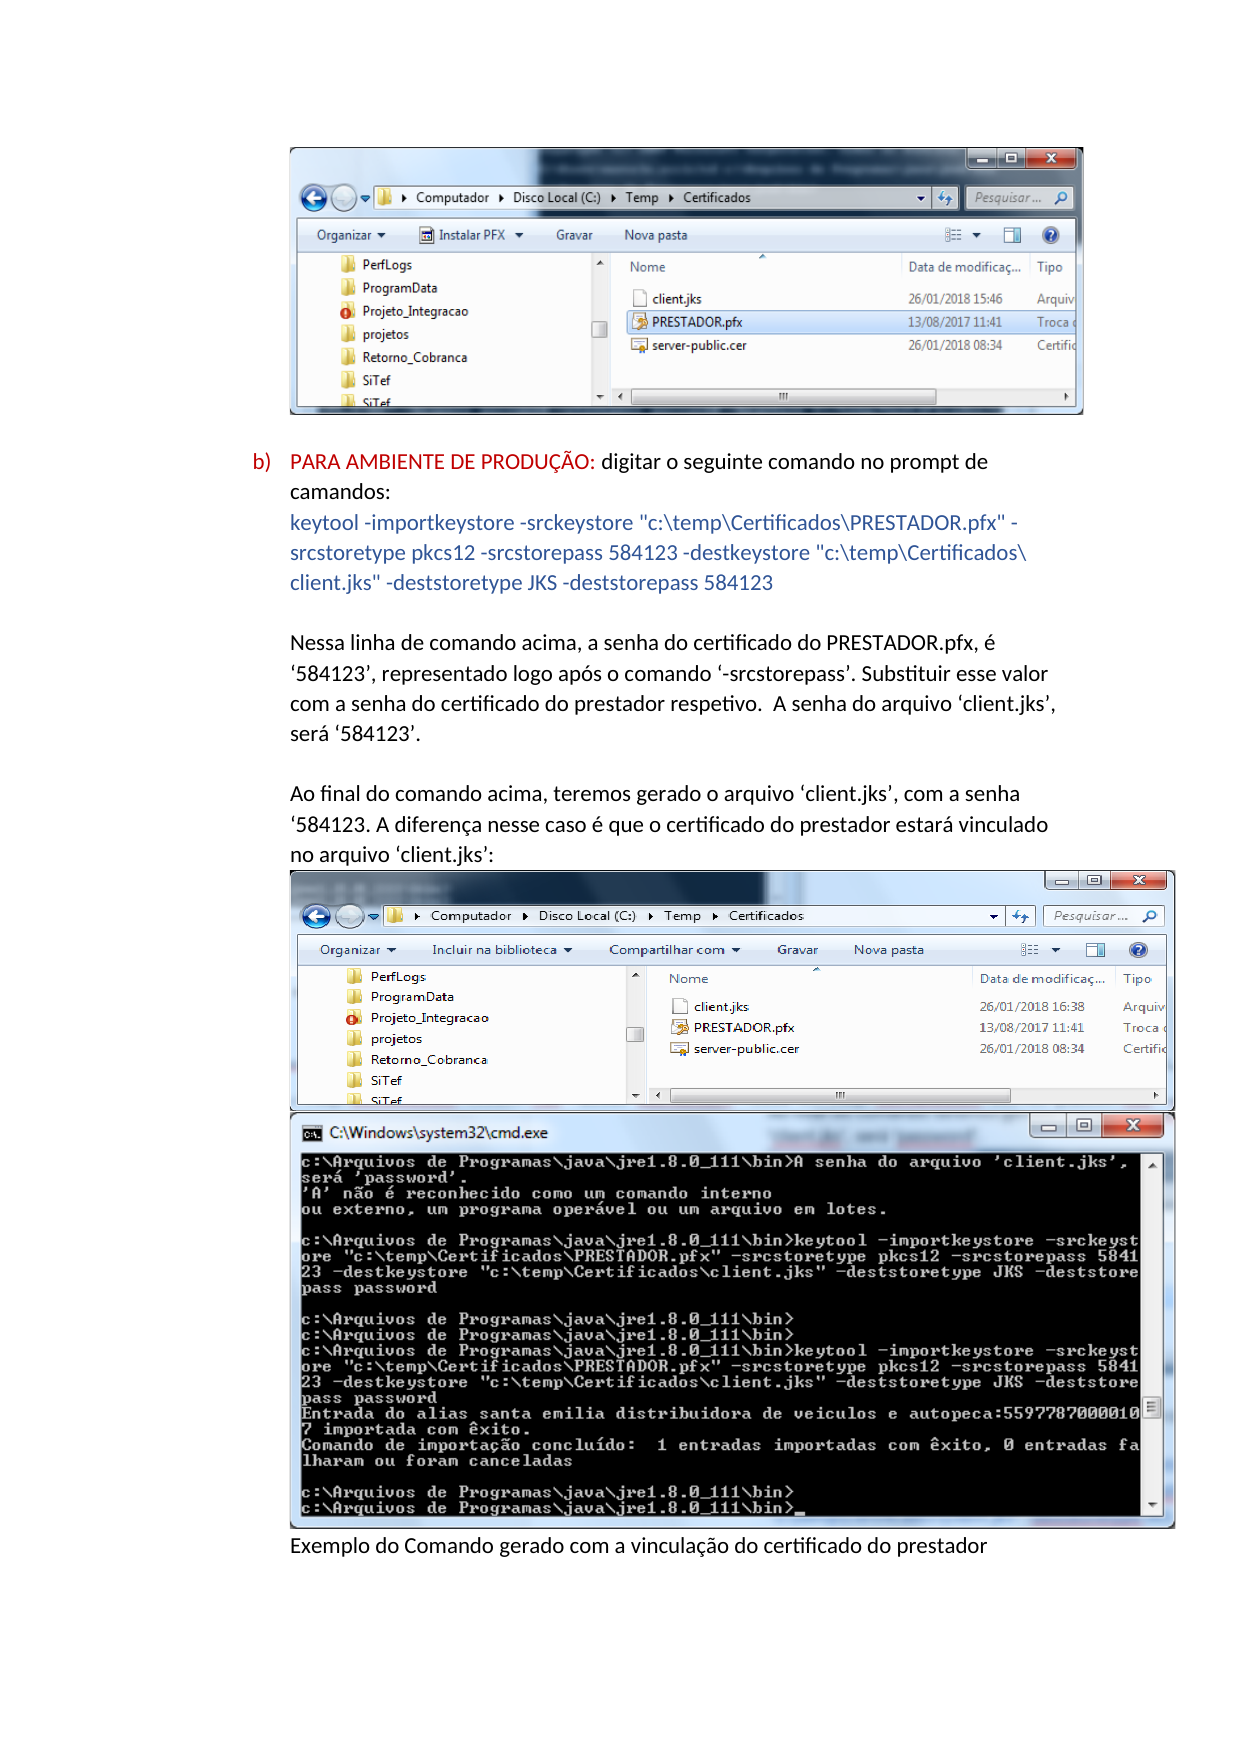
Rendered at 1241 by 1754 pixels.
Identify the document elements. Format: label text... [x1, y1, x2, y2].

list PARA AMBIENTE DE PRODUÇÃO: digitar o seguinte comando no prompt de camandos: [252, 447, 1063, 505]
list Exemplo do Comando gerado com a vinculação do certificado do prestador [290, 1531, 1063, 1559]
picture [289, 870, 1176, 1111]
list Nessa linha de comando acima, a senha do certificado do PRESTADOR.pfx, é ‘584123’, representado logo após o comando ‘-srcstorepass’. Substituir esse valor com a senha do certificado do prestador respetivo. A senha do arquivo ‘client.jks’, será ‘584123’. [290, 628, 1063, 747]
picture [289, 1112, 1176, 1529]
list keytool -importkeystore -srckeystore "c:\temp\Certificados\PRESTADOR.pfx" -srcstoretype pkcs12 -srcstorepass 584123 -destkeystore "c:\temp\Certificados\client.jks" -deststoretype JKS -deststorepass 584123 [290, 508, 1063, 596]
list Ao final do comando acima, teremos gerado o arquivo ‘client.jks’, com a senha ‘584123. A diferença nesse caso é que o certificado do prestador estará vinculado no arquivo ‘client.jks’: [290, 779, 1063, 868]
picture [289, 147, 1084, 415]
